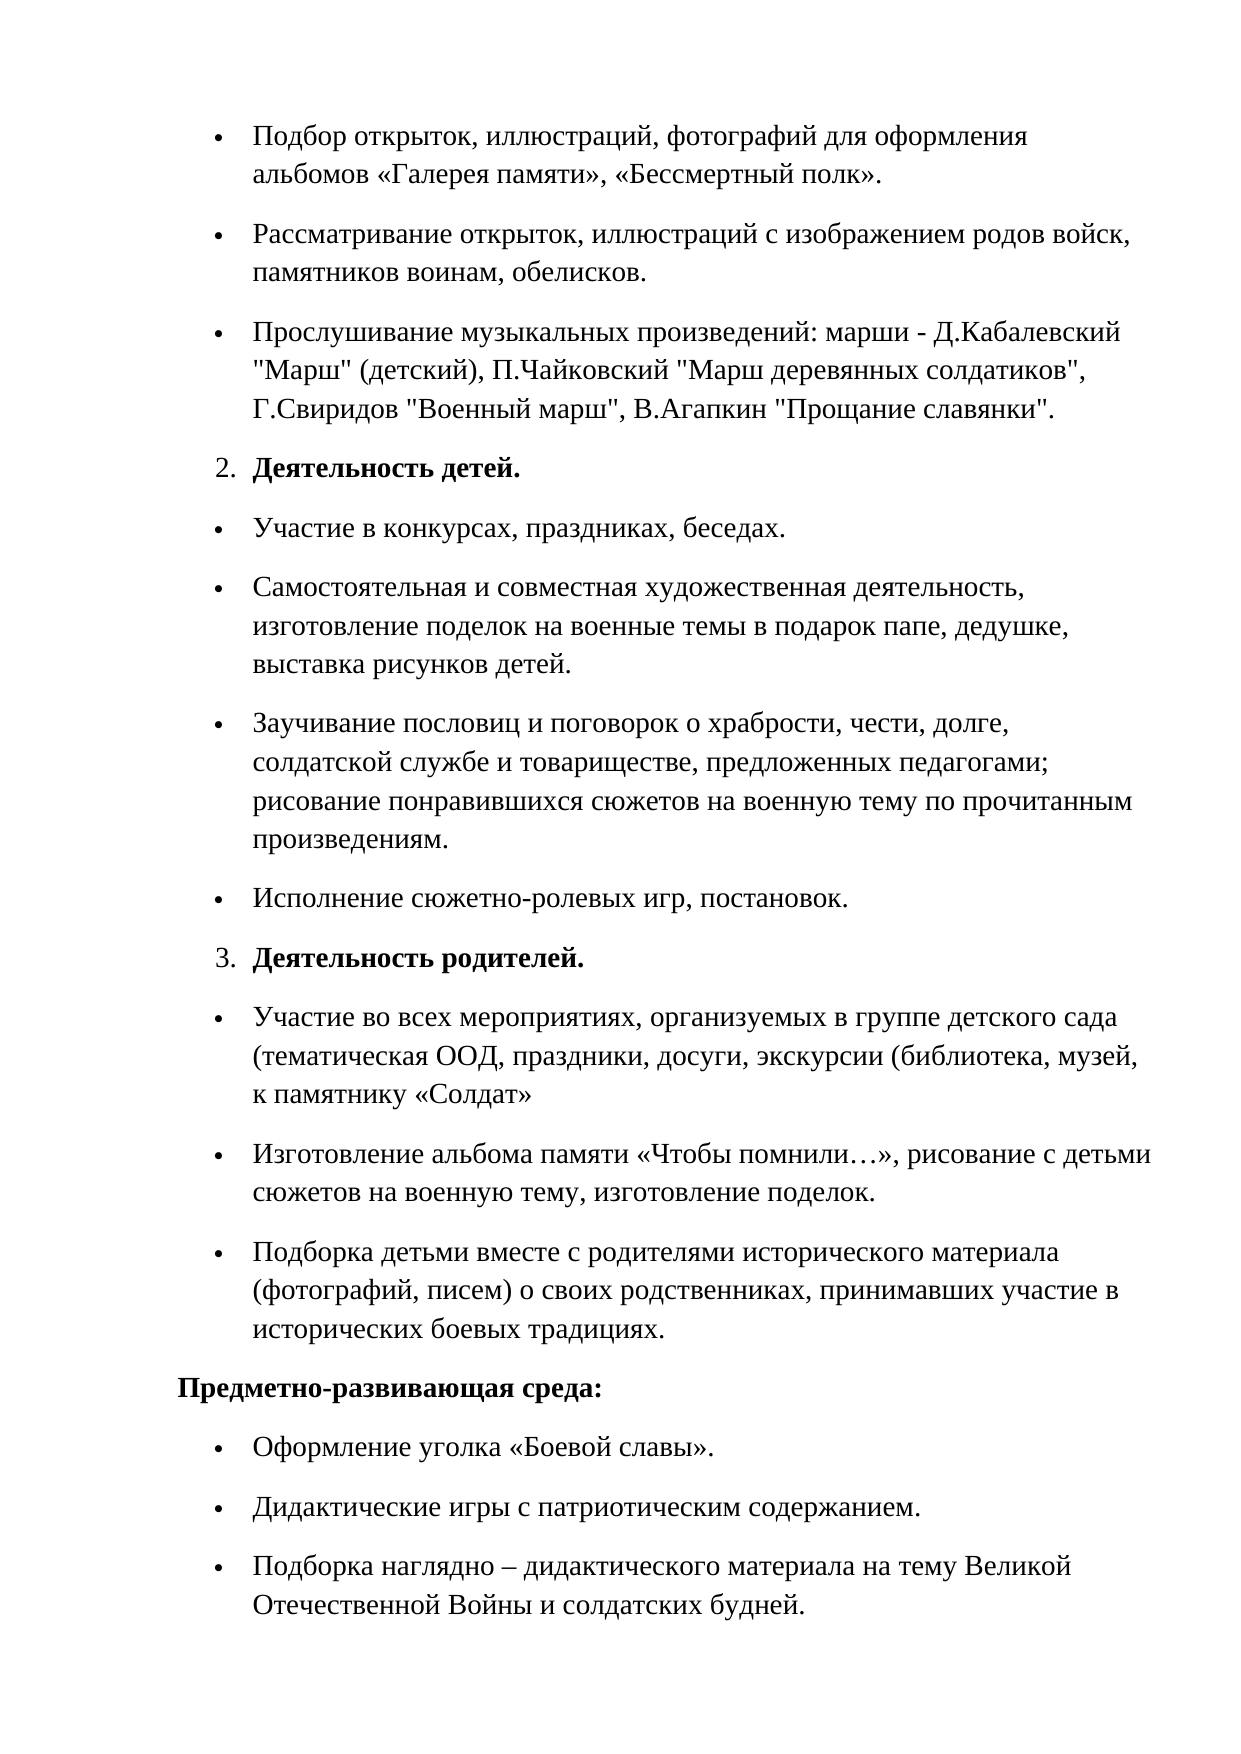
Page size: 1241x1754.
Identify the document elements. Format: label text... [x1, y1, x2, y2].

list Деятельность родителей. [215, 940, 1152, 973]
list Заучивание пословиц и поговорок о храбрости, чести, долге, солдатской службе и товариществе, предложенных педагогами; рисование понравившихся сюжетов на военную тему по прочитанным произведениям. [215, 706, 1152, 855]
list Деятельность детей. [215, 450, 1152, 484]
list Участие в конкурсах, праздниках, беседах. [215, 510, 1152, 543]
list Исполнение сюжетно-ролевых игр, постановок. [215, 881, 1152, 914]
list Рассматривание открыток, иллюстраций с изображением родов войск, памятников воинам, обелисков. [215, 216, 1152, 288]
list Изготовление альбома памяти «Чтобы помнили…», рисование с детьми сюжетов на военную тему, изготовление поделок. [215, 1136, 1152, 1208]
list Подборка наглядно – дидактического материала на тему Великой Отечественной Войны и солдатских будней. [215, 1548, 1152, 1620]
list Участие во всех мероприятиях, организуемых в группе детского сада (тематическая ООД, праздники, досуги, экскурсии (библиотека, музей, к памятнику «Солдат» [215, 999, 1152, 1110]
list Прослушивание музыкальных произведений: марши - Д.Кабалевский "Марш" (детский), П.Чайковский "Марш деревянных солдатиков", Г.Свиридов "Военный марш", В.Агапкин "Прощание славянки". [215, 314, 1152, 424]
text Предметно-развивающая среда: [177, 1370, 1152, 1404]
list Подбор открыток, иллюстраций, фотографий для оформления альбомов «Галерея памяти», «Бессмертный полк». [215, 118, 1152, 190]
list Дидактические игры с патриотическим содержанием. [215, 1489, 1152, 1522]
list Оформление уголка «Боевой славы». [215, 1429, 1152, 1463]
list Самостоятельная и совместная художественная деятельность, изготовление поделок на военные темы в подарок папе, дедушке, выставка рисунков детей. [215, 569, 1152, 680]
list Подборка детьми вместе с родителями исторического материала (фотографий, писем) о своих родственниках, принимавших участие в исторических боевых традициях. [215, 1234, 1152, 1344]
